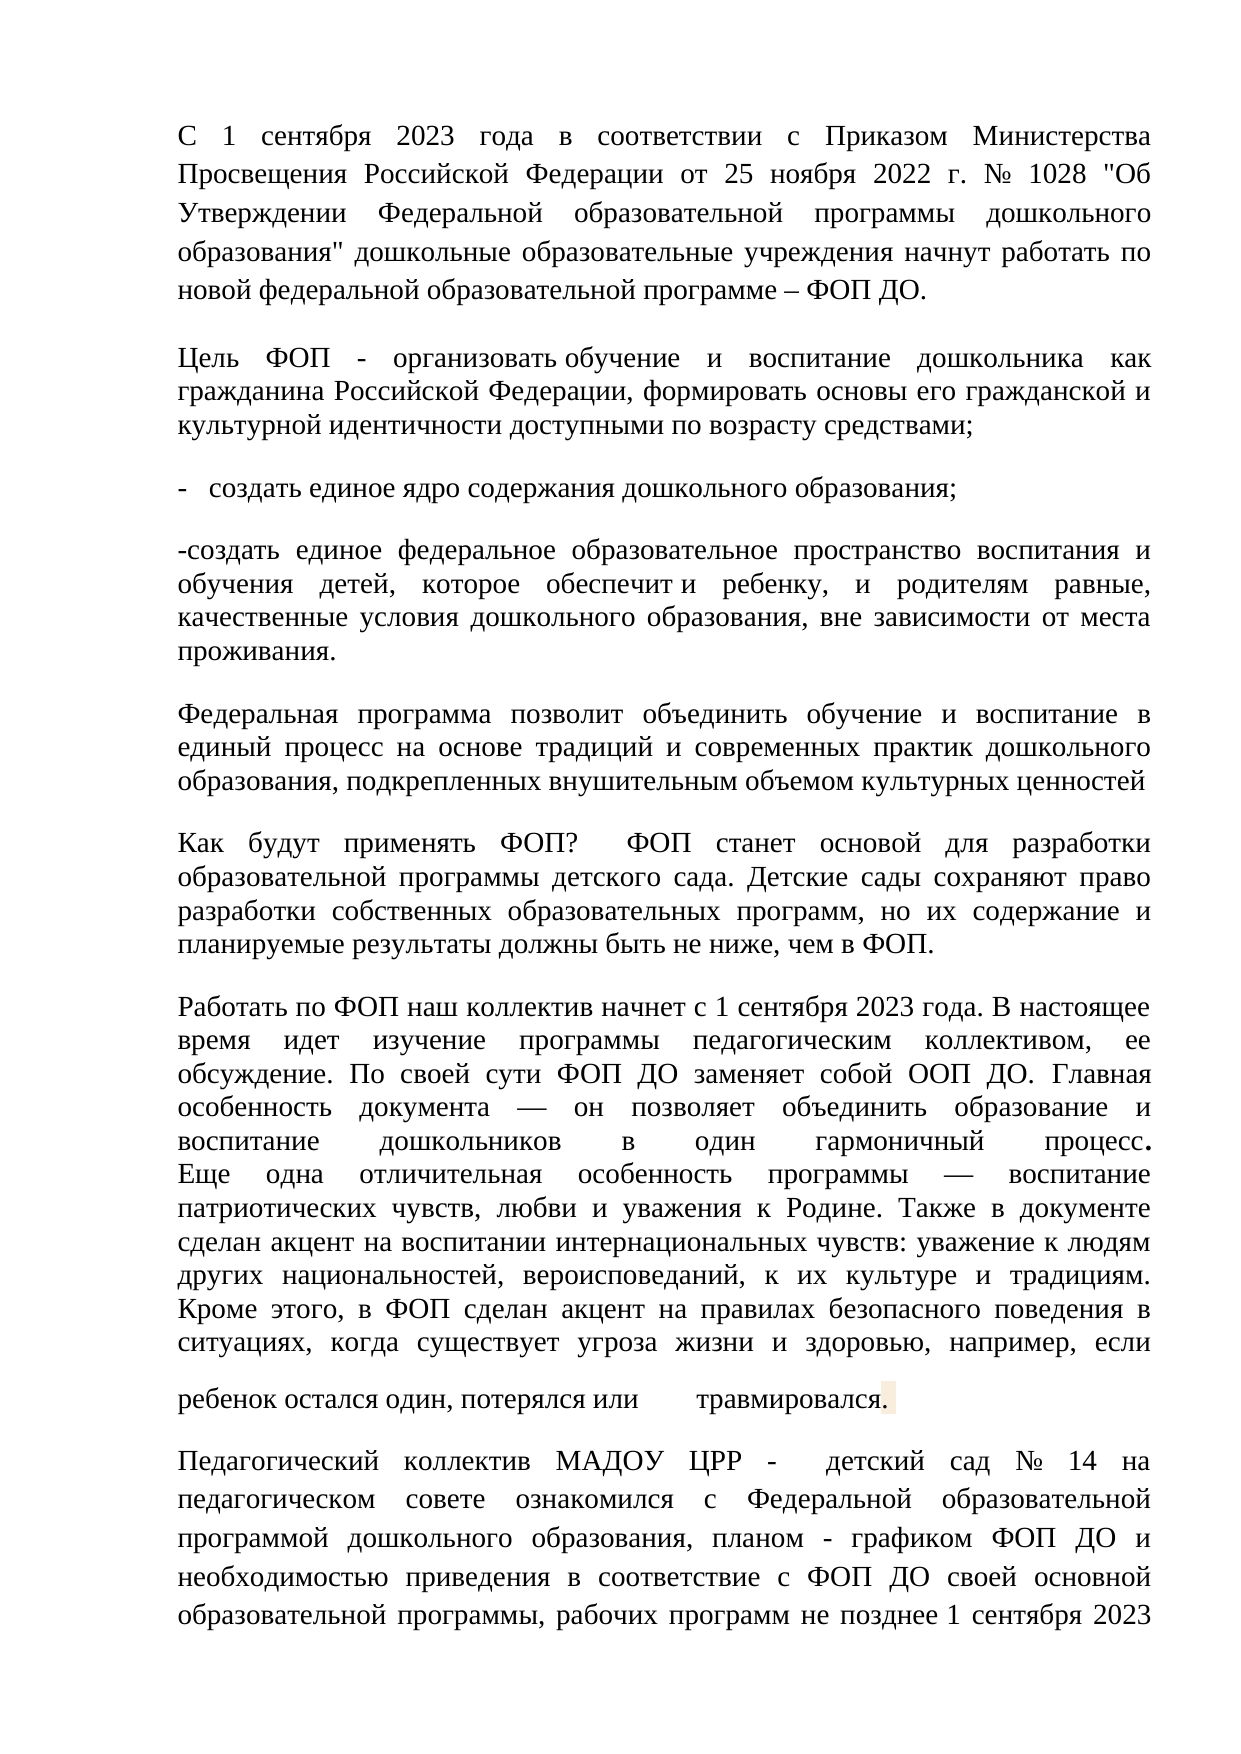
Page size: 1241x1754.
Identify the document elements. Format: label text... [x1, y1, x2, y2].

text С 1 сентября 2023 года в соответствии с Приказом Министерства Просвещения Российской Федерации от 25 ноября 2022 г. № 1028 "Об Утверждении Федеральной образовательной программы дошкольного образования" дошкольные образовательные учреждения начнут работать по новой федеральной образовательной программе – ФОП ДО. [177, 118, 1152, 306]
text Как будут применять ФОП? ФОП станет основой для разработки образовательной программы детского сада. Детские сады сохраняют право разработки собственных образовательных программ, но их содержание и планируемые результаты должны быть не ниже, чем в ФОП. [177, 826, 1152, 960]
text - создать единое ядро содержания дошкольного образования; [177, 470, 1152, 503]
text Работать по ФОП наш коллектив начнет с 1 сентября 2023 года. В настоящее время идет изучение программы педагогическим коллективом, ее обсуждение. По своей сути ФОП ДО заменяет собой ООП ДО. Главная особенность документа — он позволяет объединить образование и воспитание дошкольников в один гармоничный процесс. Еще одна отличительная особенность программы — воспитание патриотических чувств, любви и уважения к Родине. Также в документе сделан акцент на воспитании интернациональных чувств: уважение к людям других национальностей, вероисповеданий, к их культуре и традициям. Кроме этого, в ФОП сделан акцент на правилах безопасного поведения в ситуациях, когда существует угроза жизни и здоровью, например, если ребенок остался один, потерялся или травмировался. [177, 989, 1152, 1443]
text Цель ФОП - организовать обучение и воспитание дошкольника как гражданина Российской Федерации, формировать основы его гражданской и культурной идентичности доступными по возрасту средствами; [177, 340, 1152, 441]
text -создать единое федеральное образовательное пространство воспитания и обучения детей, которое обеспечит и ребенку, и родителям равные, качественные условия дошкольного образования, вне зависимости от места проживания. [177, 532, 1152, 667]
text Федеральная программа позволит объединить обучение и воспитание в единый процесс на основе традиций и современных практик дошкольного образования, подкрепленных внушительным объемом культурных ценностей [177, 696, 1152, 796]
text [177, 1443, 1152, 1631]
